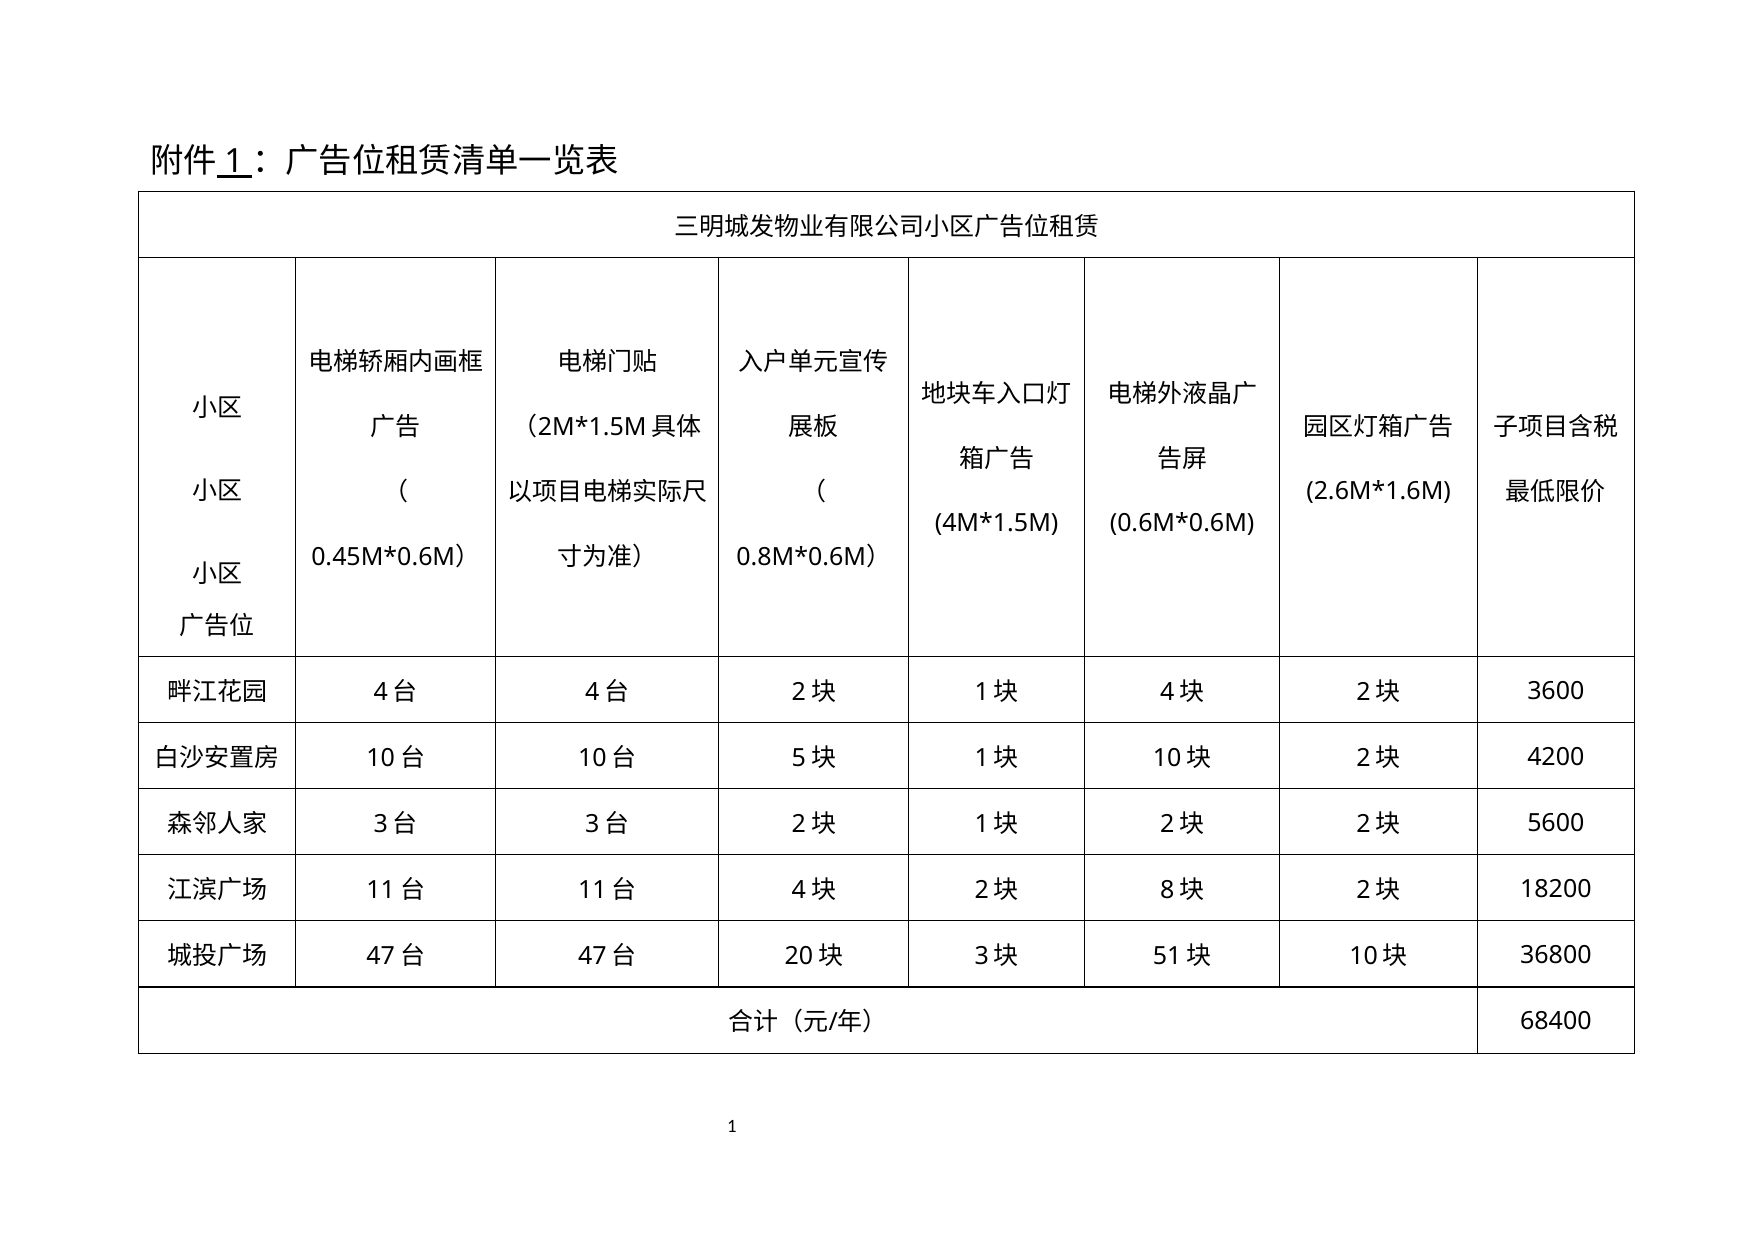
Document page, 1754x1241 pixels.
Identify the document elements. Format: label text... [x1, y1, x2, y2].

table_cell 20块 [719, 921, 908, 986]
table_cell 5块 [719, 723, 908, 788]
table_cell 2块 [719, 657, 908, 722]
table_cell 4块 [1085, 657, 1279, 722]
table_cell 36800 [1478, 921, 1634, 986]
table_cell 10台 [496, 723, 718, 788]
table_cell 68400 [1478, 988, 1634, 1052]
table_cell 5600 [1478, 789, 1634, 854]
table_cell 江滨广场 [139, 855, 295, 920]
table_cell 1块 [909, 657, 1084, 722]
table_cell 3台 [296, 789, 495, 854]
table_cell 电梯外液晶广告屏(0.6M*0.6M) [1085, 258, 1279, 656]
table_cell 园区灯箱广告(2.6M*1.6M) [1280, 258, 1477, 656]
table_cell 11台 [496, 855, 718, 920]
table_cell 18200 [1478, 855, 1634, 920]
table_cell 10台 [296, 723, 495, 788]
table_cell 地块车入口灯箱广告(4M*1.5M) [909, 258, 1084, 656]
table_cell 4台 [296, 657, 495, 722]
table_cell 入户单元宣传展板（0.8M*0.6M） [719, 258, 908, 656]
table_cell 10块 [1085, 723, 1279, 788]
table_cell 白沙安置房 [139, 723, 295, 788]
table_cell 1块 [909, 789, 1084, 854]
table_cell 子项目含税最低限价 [1478, 258, 1634, 656]
text 附件 1 ：广告位租赁清单一览表 [150, 126, 1604, 191]
table_cell 4块 [719, 855, 908, 920]
table_cell 电梯门贴（2M*1.5M具体以项目电梯实际尺寸为准） [496, 258, 718, 656]
table_cell 3600 [1478, 657, 1634, 722]
table_cell 10块 [1280, 921, 1477, 986]
table_cell 8块 [1085, 855, 1279, 920]
table_cell 2块 [1280, 657, 1477, 722]
table_cell 森邻人家 [139, 789, 295, 854]
table_cell 2块 [1085, 789, 1279, 854]
table_cell 3台 [496, 789, 718, 854]
table_cell 2块 [1280, 855, 1477, 920]
table_cell 4台 [496, 657, 718, 722]
table_cell 3块 [909, 921, 1084, 986]
table_cell 电梯轿厢内画框广告（0.45M*0.6M） [296, 258, 495, 656]
table_cell 11台 [296, 855, 495, 920]
table_cell 47台 [296, 921, 495, 986]
table_cell 合计（元/年） [139, 988, 1477, 1052]
table_cell 畔江花园 [139, 657, 295, 722]
table_cell 城投广场 [139, 921, 295, 986]
table_cell 2块 [1280, 723, 1477, 788]
table_cell 2块 [1280, 789, 1477, 854]
table_cell 47台 [496, 921, 718, 986]
table_cell 小区 小区 小区 广告位 [139, 258, 295, 656]
table_header 三明城发物业有限公司小区广告位租赁 [139, 192, 1634, 257]
table_cell 4200 [1478, 723, 1634, 788]
table_cell 1块 [909, 723, 1084, 788]
table_cell 51块 [1085, 921, 1279, 986]
table_cell 2块 [719, 789, 908, 854]
table_cell 2块 [909, 855, 1084, 920]
